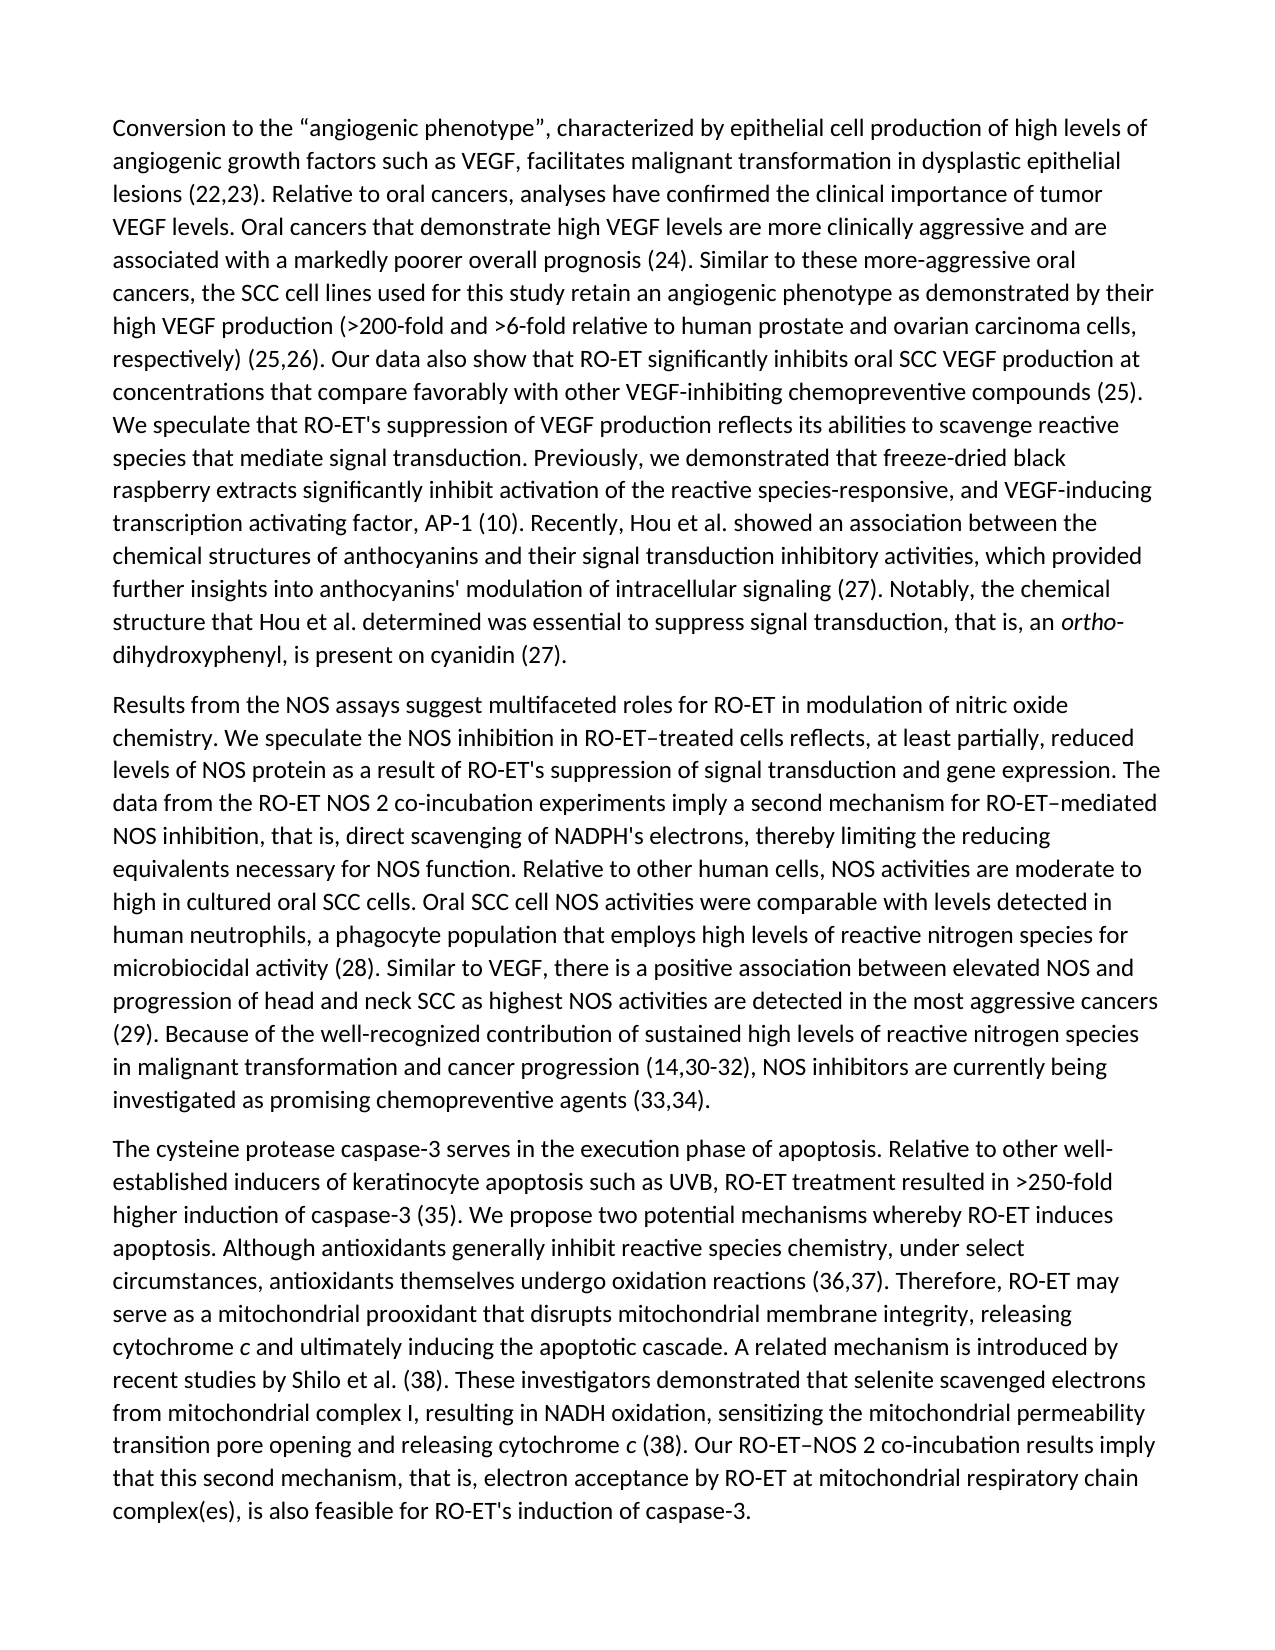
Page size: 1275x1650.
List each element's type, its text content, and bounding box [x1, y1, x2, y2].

text Results from the NOS assays suggest multifaceted roles for RO-ET in modulation of nitric oxide chemistry. We speculate the NOS inhibition in RO-ET–treated cells reflects, at least partially, reduced levels of NOS protein as a result of RO-ET's suppression of signal transduction and gene expression. The data from the RO-ET NOS 2 co-incubation experiments imply a second mechanism for RO-ET–mediated NOS inhibition, that is, direct scavenging of NADPH's electrons, thereby limiting the reducing equivalents necessary for NOS function. Relative to other human cells, NOS activities are moderate to high in cultured oral SCC cells. Oral SCC cell NOS activities were comparable with levels detected in human neutrophils, a phagocyte population that employs high levels of reactive nitrogen species for microbiocidal activity (28). Similar to VEGF, there is a positive association between elevated NOS and progression of head and neck SCC as highest NOS activities are detected in the most aggressive cancers (29). Because of the well-recognized contribution of sustained high levels of reactive nitrogen species in malignant transformation and cancer progression (14,30-32), NOS inhibitors are currently being investigated as promising chemopreventive agents (33,34). [112, 689, 1162, 1114]
text Conversion to the “angiogenic phenotype”, characterized by epithelial cell production of high levels of angiogenic growth factors such as VEGF, facilitates malignant transformation in dysplastic epithelial lesions (22,23). Relative to oral cancers, analyses have confirmed the clinical importance of tumor VEGF levels. Oral cancers that demonstrate high VEGF levels are more clinically aggressive and are associated with a markedly poorer overall prognosis (24). Similar to these more-aggressive oral cancers, the SCC cell lines used for this study retain an angiogenic phenotype as demonstrated by their high VEGF production (>200-fold and >6-fold relative to human prostate and ovarian carcinoma cells, respectively) (25,26). Our data also show that RO-ET significantly inhibits oral SCC VEGF production at concentrations that compare favorably with other VEGF-inhibiting chemopreventive compounds (25). We speculate that RO-ET's suppression of VEGF production reflects its abilities to scavenge reactive species that mediate signal transduction. Previously, we demonstrated that freeze-dried black raspberry extracts significantly inhibit activation of the reactive species-responsive, and VEGF-inducing transcription activating factor, AP-1 (10). Recently, Hou et al. showed an association between the chemical structures of anthocyanins and their signal transduction inhibitory activities, which provided further insights into anthocyanins' modulation of intracellular signaling (27). Notably, the chemical structure that Hou et al. determined was essential to suppress signal transduction, that is, an ortho-dihydroxyphenyl, is present on cyanidin (27). [112, 112, 1162, 670]
text The cysteine protease caspase-3 serves in the execution phase of apoptosis. Relative to other well-established inducers of keratinocyte apoptosis such as UVB, RO-ET treatment resulted in >250-fold higher induction of caspase-3 (35). We propose two potential mechanisms whereby RO-ET induces apoptosis. Although antioxidants generally inhibit reactive species chemistry, under select circumstances, antioxidants themselves undergo oxidation reactions (36,37). Therefore, RO-ET may serve as a mitochondrial prooxidant that disrupts mitochondrial membrane integrity, releasing cytochrome c and ultimately inducing the apoptotic cascade. A related mechanism is introduced by recent studies by Shilo et al. (38). These investigators demonstrated that selenite scavenged electrons from mitochondrial complex I, resulting in NADH oxidation, sensitizing the mitochondrial permeability transition pore opening and releasing cytochrome c (38). Our RO-ET–NOS 2 co-incubation results imply that this second mechanism, that is, electron acceptance by RO-ET at mitochondrial respiratory chain complex(es), is also feasible for RO-ET's induction of caspase-3. [112, 1133, 1162, 1526]
